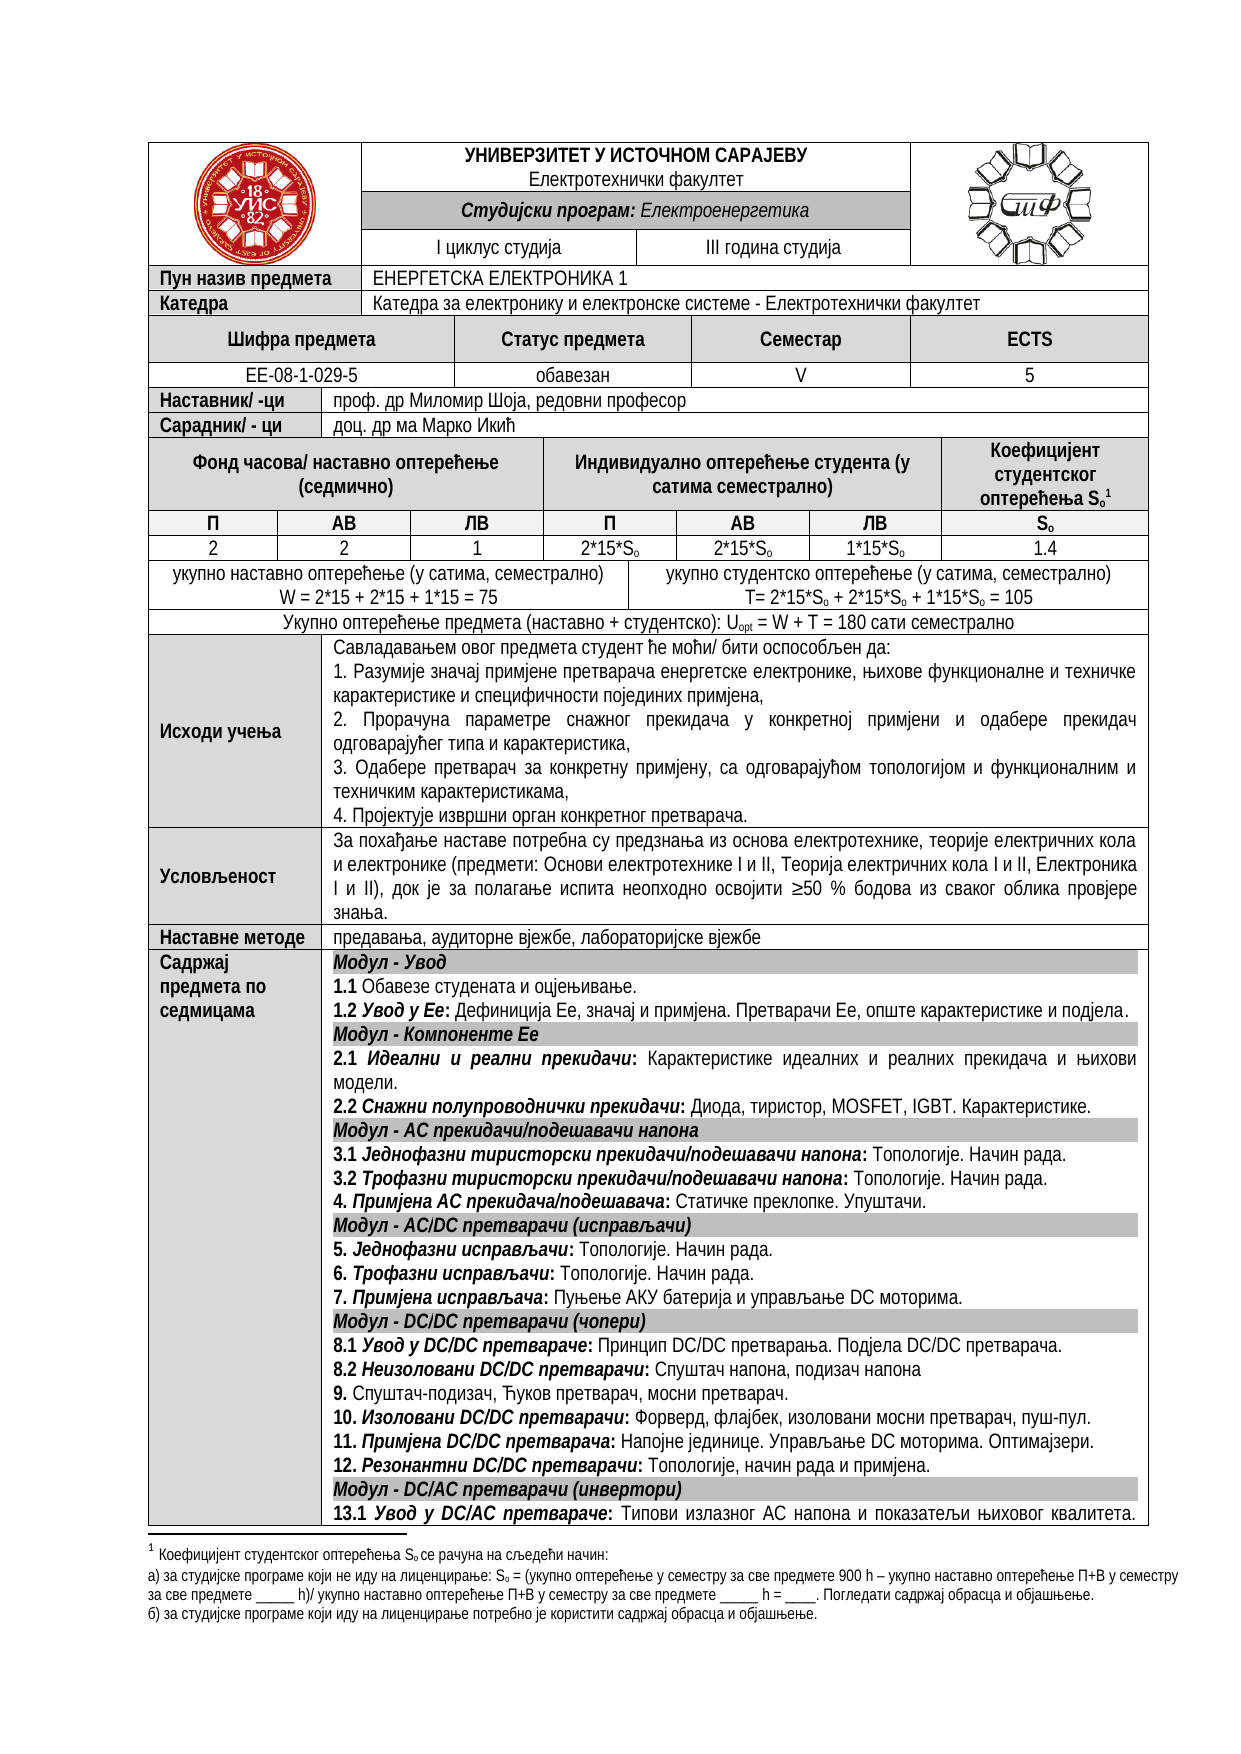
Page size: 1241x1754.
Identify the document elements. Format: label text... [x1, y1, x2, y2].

table_cell Индивидуално оптерећење студента (у сатима семестрално) [544, 438, 941, 510]
table_cell Наставник/ -ци [149, 388, 321, 412]
table_cell Пун назив предмета [149, 266, 361, 289]
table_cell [149, 950, 321, 1525]
table_cell Наставне методе [149, 925, 321, 949]
table_cell Студијски програм: Електроенергетика [362, 192, 910, 229]
picture [193, 142, 316, 265]
table_cell 1 [411, 536, 543, 560]
table_cell Фонд часова/ наставно оптерећење (седмично) [149, 438, 543, 510]
table_cell ЕНЕРГЕТСКА ЕЛЕКТРОНИКА 1 [362, 266, 1148, 289]
table_cell ECTS [911, 316, 1148, 362]
table_cell 2*15*So [544, 536, 676, 560]
table_cell Семестар [692, 316, 910, 362]
table_cell обавезан [455, 363, 691, 387]
table_cell Статус предмета [455, 316, 691, 362]
table_cell П [149, 511, 277, 535]
table_cell проф. др Миломир Шоја, редовни професор [322, 388, 1148, 412]
table_cell Катедра за електронику и електронске системе - Електротехнички факултет [362, 291, 1148, 314]
table_cell АВ [677, 511, 809, 535]
table_cell Савладавањем овог предмета студент ће моћи/ бити оспособљен да: 1. Разумије значај примјене претварача енергетске електронике, њихове функционалне и техничке карактеристике и специфичности појединих примјена, 2. Прорачуна параметре снажног прекидача у конкретној примјени и одабере прекидач одговарајућег типа и карактеристика, 3. Одабере претварач за конкретну примјену, са одговарајућом топологијом и функционалним и техничким карактеристикама, 4. Пројектује извршни орган конкретног претварача. [322, 635, 1148, 827]
table_cell So [942, 511, 1148, 535]
table_cell ЛВ [810, 511, 941, 535]
table_header [1092, 143, 1148, 264]
table_cell предавања, аудиторне вјежбе, лабораторијске вјежбе [322, 925, 1148, 949]
table_cell Сарадник/ - ци [149, 413, 321, 437]
table_cell I циклус студија [362, 230, 636, 264]
table_cell укупно наставно оптерећење (у сатима, семестрално) W = 2*15 + 2*15 + 1*15 = 75 [149, 561, 628, 609]
table_cell укупно студентско оптерећење (у сатима, семестрално) Т= 2*15*So + 2*15*So + 1*15*So = 105 [629, 561, 1148, 609]
table_header [149, 143, 193, 264]
table_header [911, 143, 967, 264]
table_cell За похађање наставе потребна су предзнања из основа електротехнике, теорије електричних кола и електронике (предмети: Основи електротехнике I и II, Теорија електричних кола I и II, Електроника I и II), док је за полагање испита неопходно освојити ≥50 % бодова из сваког облика провјере знања. [322, 828, 1148, 924]
table_cell Коефицијент студентског оптерећења So [942, 438, 1148, 510]
table_cell Катедра [149, 291, 361, 314]
table_cell АВ [278, 511, 410, 535]
table_cell Исходи учења [149, 635, 321, 827]
table_cell 1.4 [942, 536, 1148, 560]
table_cell 1*15*So [810, 536, 941, 560]
table_cell доц. др ма Марко Икић [322, 413, 1148, 437]
table_cell III година студија [637, 230, 910, 264]
table_header [316, 143, 361, 264]
table_header УНИВЕРЗИТЕТ У ИСТОЧНОМ САРАЈЕВУ Електротехнички факултет [362, 143, 910, 191]
picture [967, 142, 1092, 265]
table_cell V [692, 363, 910, 387]
table_cell Укупно оптерећење предмета (наставно + студентско): Uopt = W + T = 180 сати семестрално [149, 610, 1148, 634]
table_cell 2*15*So [677, 536, 809, 560]
table_cell П [544, 511, 676, 535]
table_cell 2 [278, 536, 410, 560]
table_cell 2 [149, 536, 277, 560]
table_cell ЛВ [411, 511, 543, 535]
table_cell Условљеност [149, 828, 321, 924]
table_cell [322, 950, 1148, 1525]
table_cell 5 [911, 363, 1148, 387]
table_cell Шифра предмета [149, 316, 454, 362]
table_cell ЕЕ-08-1-029-5 [149, 363, 454, 387]
